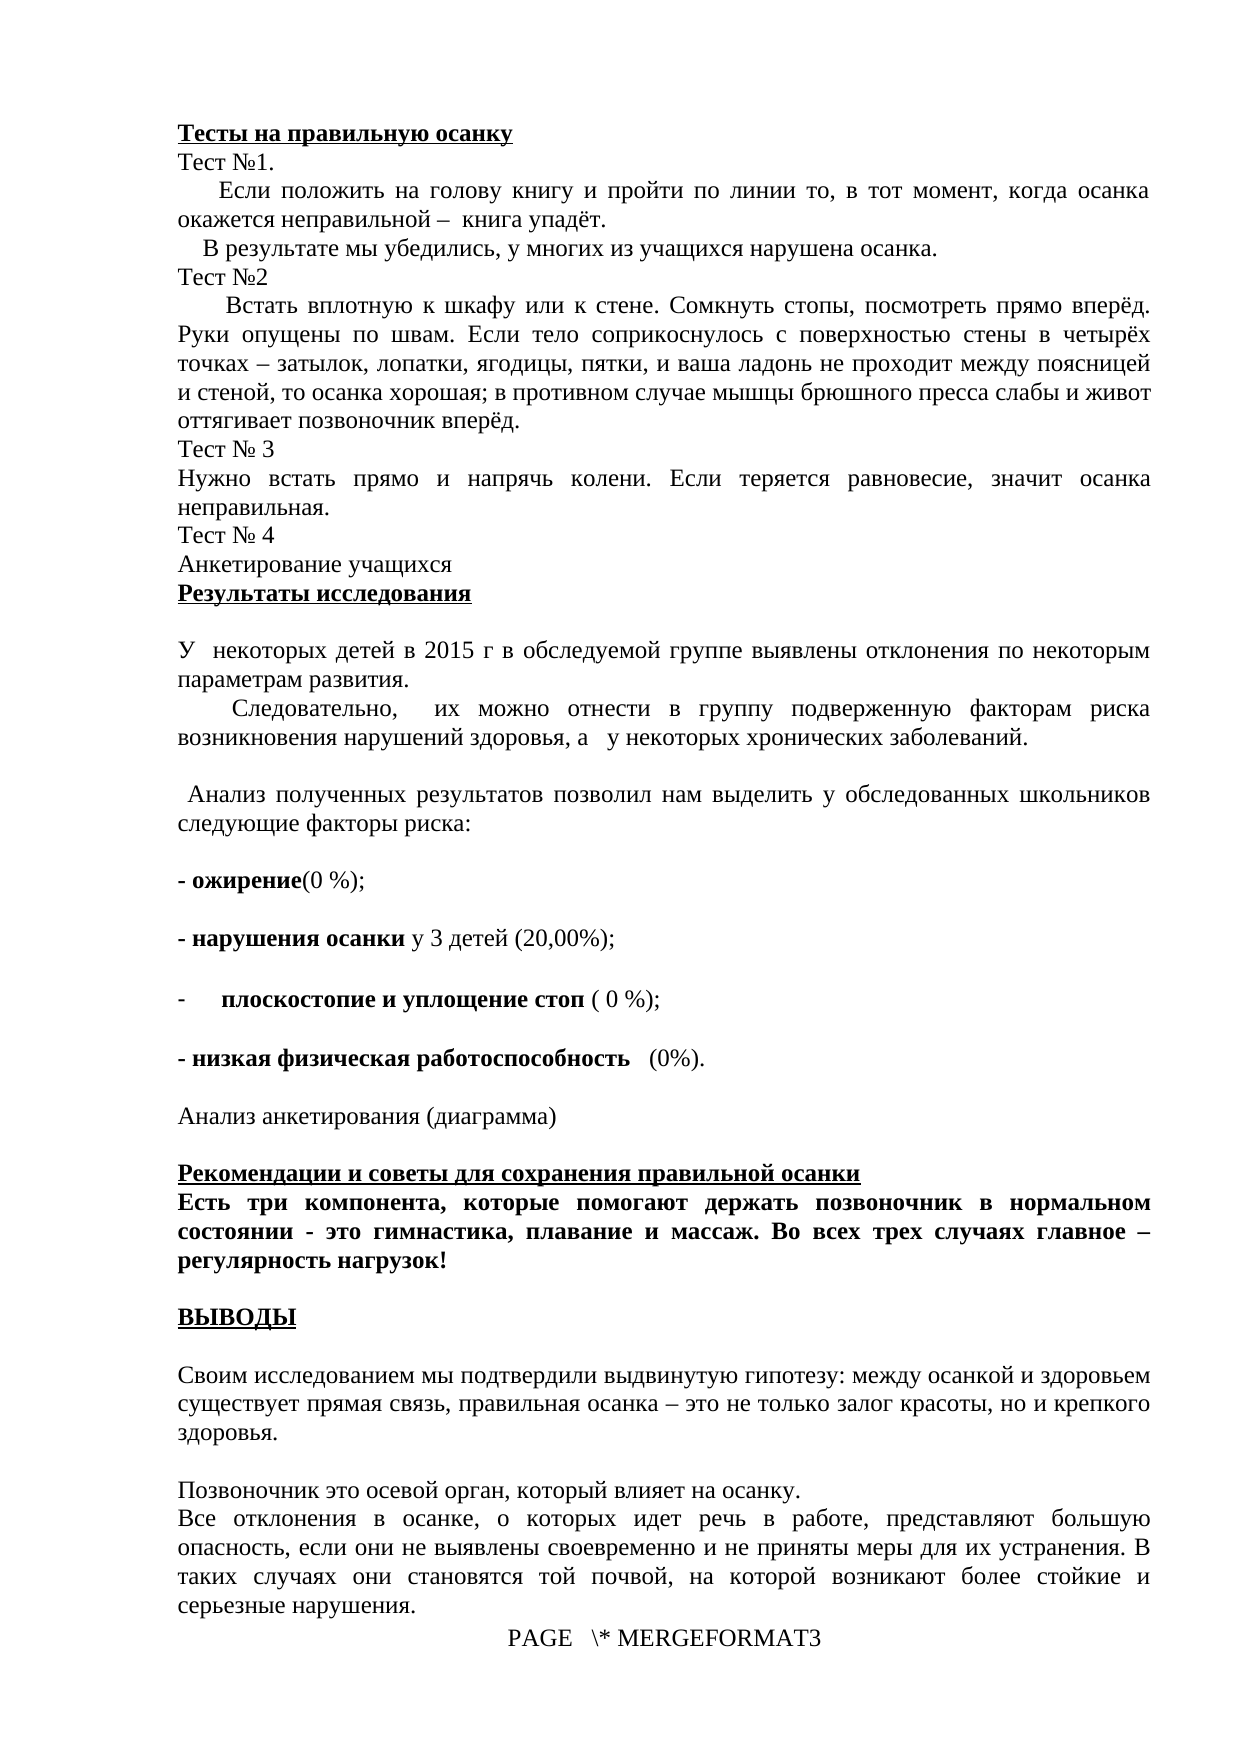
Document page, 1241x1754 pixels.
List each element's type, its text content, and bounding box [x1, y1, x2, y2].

list плоскостопие и уплощение стоп ( 0 %); [177, 981, 1152, 1015]
text У некоторых детей в 2015 г в обследуемой группе выявлены отклонения по некоторым параметрам развития. [177, 636, 1152, 693]
text Анализ анкетирования (диаграмма) [177, 1101, 1152, 1130]
text ВЫВОДЫ [177, 1302, 1152, 1331]
text Анализ полученных результатов позволил нам выделить у обследованных школьников следующие факторы риска: [177, 779, 1152, 837]
text Тест №1. [177, 147, 1152, 176]
text Если положить на голову книгу и пройти по линии то, в тот момент, когда осанка окажется неправильной – книга упадёт. [177, 176, 1152, 233]
text Позвоночник это осевой орган, который влияет на осанку. [177, 1475, 1152, 1503]
text Нужно встать прямо и напрячь колени. Если теряется равновесие, значит осанка неправильная. [177, 463, 1152, 521]
text Следовательно, их можно отнести в группу подверженную факторам риска возникновения нарушений здоровья, а у некоторых хронических заболеваний. [177, 693, 1152, 751]
text Все отклонения в осанке, о которых идет речь в работе, представляют большую опасность, если они не выявлены своевременно и не приняты меры для их устранения. В таких случаях они становятся той почвой, на которой возникают более стойкие и серьезные нарушения. [177, 1503, 1152, 1618]
text Тест № 3 [177, 434, 1152, 463]
text Есть три компонента, которые помогают держать позвоночник в нормальном состоянии - это гимнастика, плавание и массаж. Во всех трех случаях главное –регулярность нагрузок! [177, 1187, 1152, 1273]
text Своим исследованием мы подтвердили выдвинутую гипотезу: между осанкой и здоровьем существует прямая связь, правильная осанка – это не только залог красоты, но и крепкого здоровья. [177, 1360, 1152, 1446]
text Тест № 4 [177, 521, 1152, 549]
text Рекомендации и советы для сохранения правильной осанки [177, 1158, 1152, 1187]
text - нарушения осанки у 3 детей (20,00%); [177, 923, 1152, 952]
text В результате мы убедились, у многих из учащихся нарушена осанка. [177, 233, 1152, 262]
text Результаты исследования [177, 578, 1152, 607]
text - ожирение(0 %); [177, 866, 1152, 894]
text Анкетирование учащихся [177, 549, 1152, 578]
text Тесты на правильную осанку [177, 118, 1152, 147]
text - низкая физическая работоспособность (0%). [177, 1043, 1152, 1072]
text Тест №2 [177, 262, 1152, 291]
text Встать вплотную к шкафу или к стене. Сомкнуть стопы, посмотреть прямо вперёд. Руки опущены по швам. Если тело соприкоснулось с поверхностью стены в четырёх точках – затылок, лопатки, ягодицы, пятки, и ваша ладонь не проходит между поясницей и стеной, то осанка хорошая; в противном случае мышцы брюшного пресса слабы и живот оттягивает позвоночник вперёд. [177, 291, 1152, 434]
